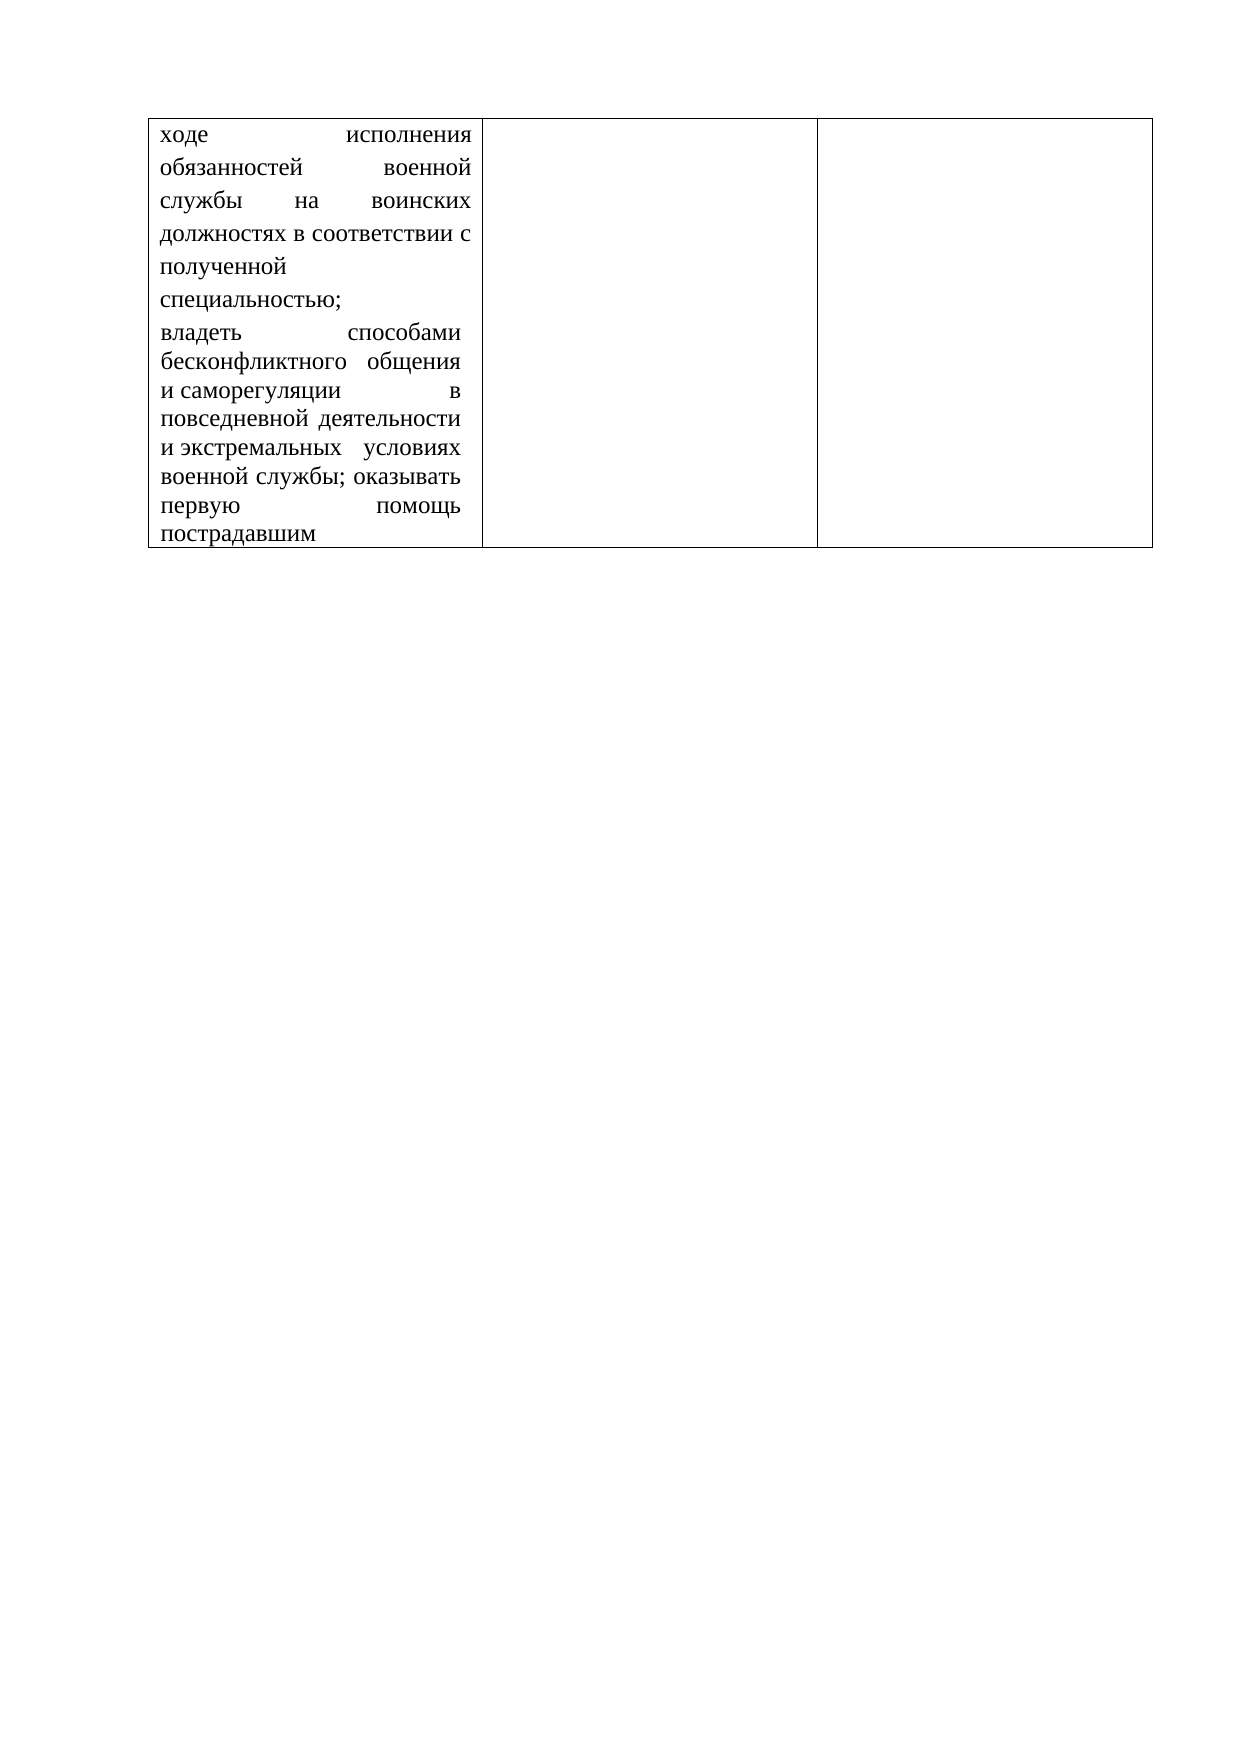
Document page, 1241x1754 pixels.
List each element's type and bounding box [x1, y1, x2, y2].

table_cell [483, 119, 817, 547]
table_cell [149, 119, 482, 547]
